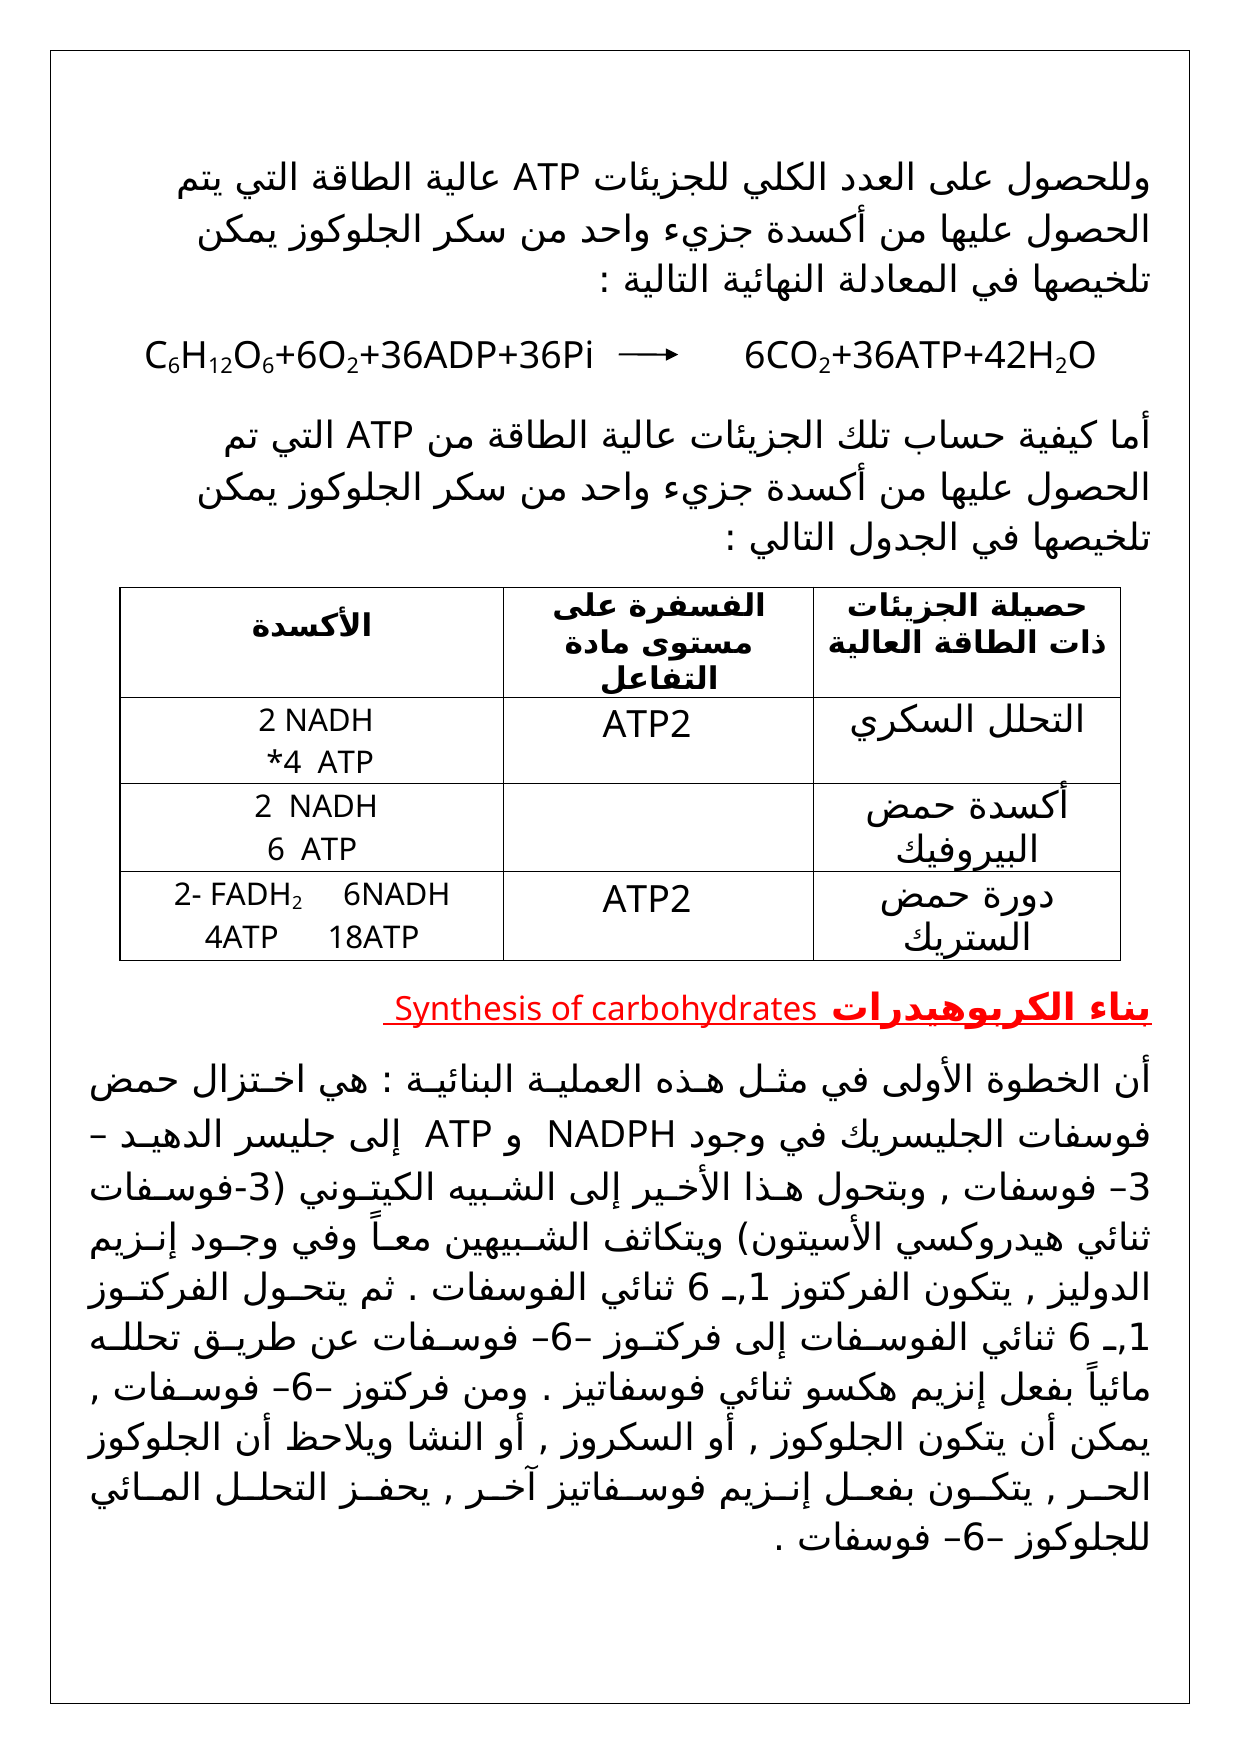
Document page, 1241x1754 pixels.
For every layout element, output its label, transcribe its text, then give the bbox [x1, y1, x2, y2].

text بناء الكربوهيدرات Synthesis of carbohydrates [89, 985, 1152, 1030]
table_cell أكسدة حمض البيروفيك [814, 784, 1120, 871]
table_header حصيلة الجزيئات ذات الطاقة العالية [814, 588, 1120, 697]
table_cell دورة حمض الستريك [814, 872, 1120, 959]
table_cell التحلل السكري [814, 698, 1120, 783]
text أن الخطوة الأولى في مثل هذه العملية البنائية : هي اختزال حمض فوسفات الجليسريك في وجود NADPH و ATP إلى جليسر الدهيد –3– فوسفات , وبتحول هذا الأخير إلى الشبيه الكيتوني (3-فوسفات ثنائي هيدروكسي الأسيتون) ويتكاثف الشبيهين معاً وفي وجود إنزيم الدوليز , يتكون الفركتوز 1, 6 ثنائي الفوسفات . ثم يتحول الفركتوز 1, 6 ثنائي الفوسفات إلى فركتوز –6– فوسفات عن طريق تحلله مائياً بفعل إنزيم هكسو ثنائي فوسفاتيز . ومن فركتوز –6– فوسفات , يمكن أن يتكون الجلوكوز , أو السكروز , أو النشا ويلاحظ أن الجلوكوز الحر , يتكون بفعل إنزيم فوسفاتيز آخر , يحفز التحلل المائي للجلوكوز –6– فوسفات . [89, 1058, 1152, 1560]
table_cell ATP2 [504, 872, 813, 959]
text C6H12O6+6O2+36ADP+36Pi 6CO2+36ATP+42H2O [89, 328, 1152, 379]
table_header الأكسدة [121, 588, 503, 697]
table_cell 2 NADH *4 ATP [121, 698, 503, 783]
text وللحصول على العدد الكلي للجزيئات ATP عالية الطاقة التي يتم الحصول عليها من أكسدة جزيء واحد من سكر الجلوكوز يمكن تلخيصها في المعادلة النهائية التالية : [89, 150, 1152, 301]
table_header الفسفرة على مستوى مادة التفاعل [504, 588, 813, 697]
text أما كيفية حساب تلك الجزيئات عالية الطاقة من ATP التي تم الحصول عليها من أكسدة جزيء واحد من سكر الجلوكوز يمكن تلخيصها في الجدول التالي : [89, 408, 1152, 559]
table_cell [504, 784, 813, 871]
table_cell ATP2 [504, 698, 813, 783]
table_cell 2- FADH2 6NADH 4ATP 18ATP [121, 872, 503, 959]
table_cell 2 NADH 6 ATP [121, 784, 503, 871]
